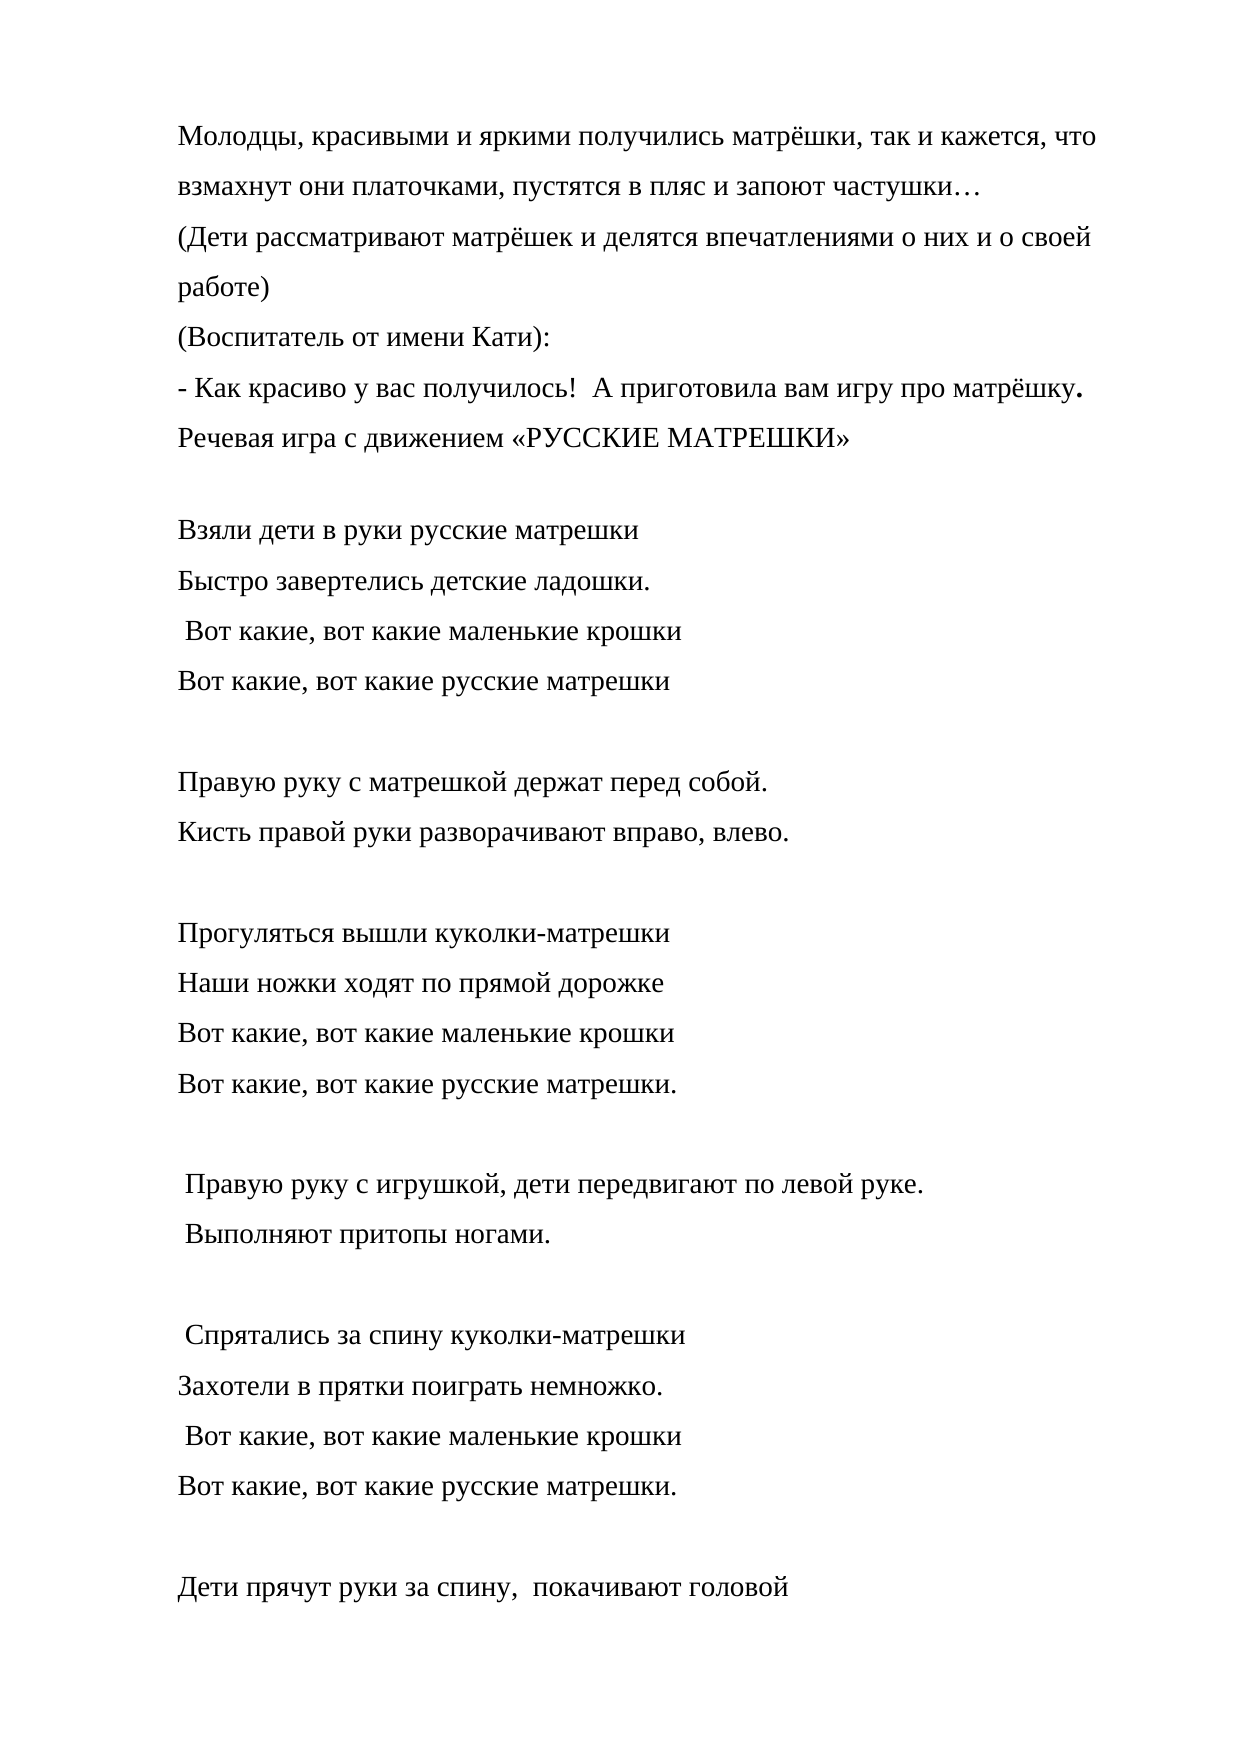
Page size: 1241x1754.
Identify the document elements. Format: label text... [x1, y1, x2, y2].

text Речевая игра с движением «РУССКИЕ МАТРЕШКИ» [177, 420, 1152, 453]
text Правую руку с игрушкой, дети передвигают по левой руке. [177, 1166, 1152, 1200]
text Вот какие, вот какие русские матрешки. [177, 1066, 1152, 1099]
text Быстро завертелись детские ладошки. [177, 563, 1152, 596]
text Захотели в прятки поиграть немножко. [177, 1368, 1152, 1401]
text Молодцы, красивыми и яркими получились матрёшки, так и кажется, что взмахнут они платочками, пустятся в пляс и запоют частушки… [177, 118, 1152, 202]
text Вот какие, вот какие русские матрешки [177, 663, 1152, 697]
text Кисть правой руки разворачивают вправо, влево. [177, 814, 1152, 848]
text - Как красиво у вас получилось! А приготовила вам игру про матрёшку. [177, 370, 1152, 403]
text Правую руку с матрешкой держат перед собой. [177, 764, 1152, 797]
text (Воспитатель от имени Кати): [177, 319, 1152, 353]
text Спрятались за спину куколки-матрешки [177, 1317, 1152, 1351]
text Наши ножки ходят по прямой дорожке [177, 965, 1152, 999]
text Взяли дети в руки русские матрешки [177, 512, 1152, 546]
text Выполняют притопы ногами. [177, 1217, 1152, 1250]
text Вот какие, вот какие русские матрешки. [177, 1468, 1152, 1502]
text Вот какие, вот какие маленькие крошки [177, 1015, 1152, 1049]
text (Дети рассматривают матрёшек и делятся впечатлениями о них и о своей работе) [177, 219, 1152, 303]
text Дети прячут руки за спину, покачивают головой [177, 1569, 1152, 1602]
text Прогуляться вышли куколки-матрешки [177, 915, 1152, 948]
text Вот какие, вот какие маленькие крошки [177, 613, 1152, 646]
text Вот какие, вот какие маленькие крошки [177, 1418, 1152, 1451]
